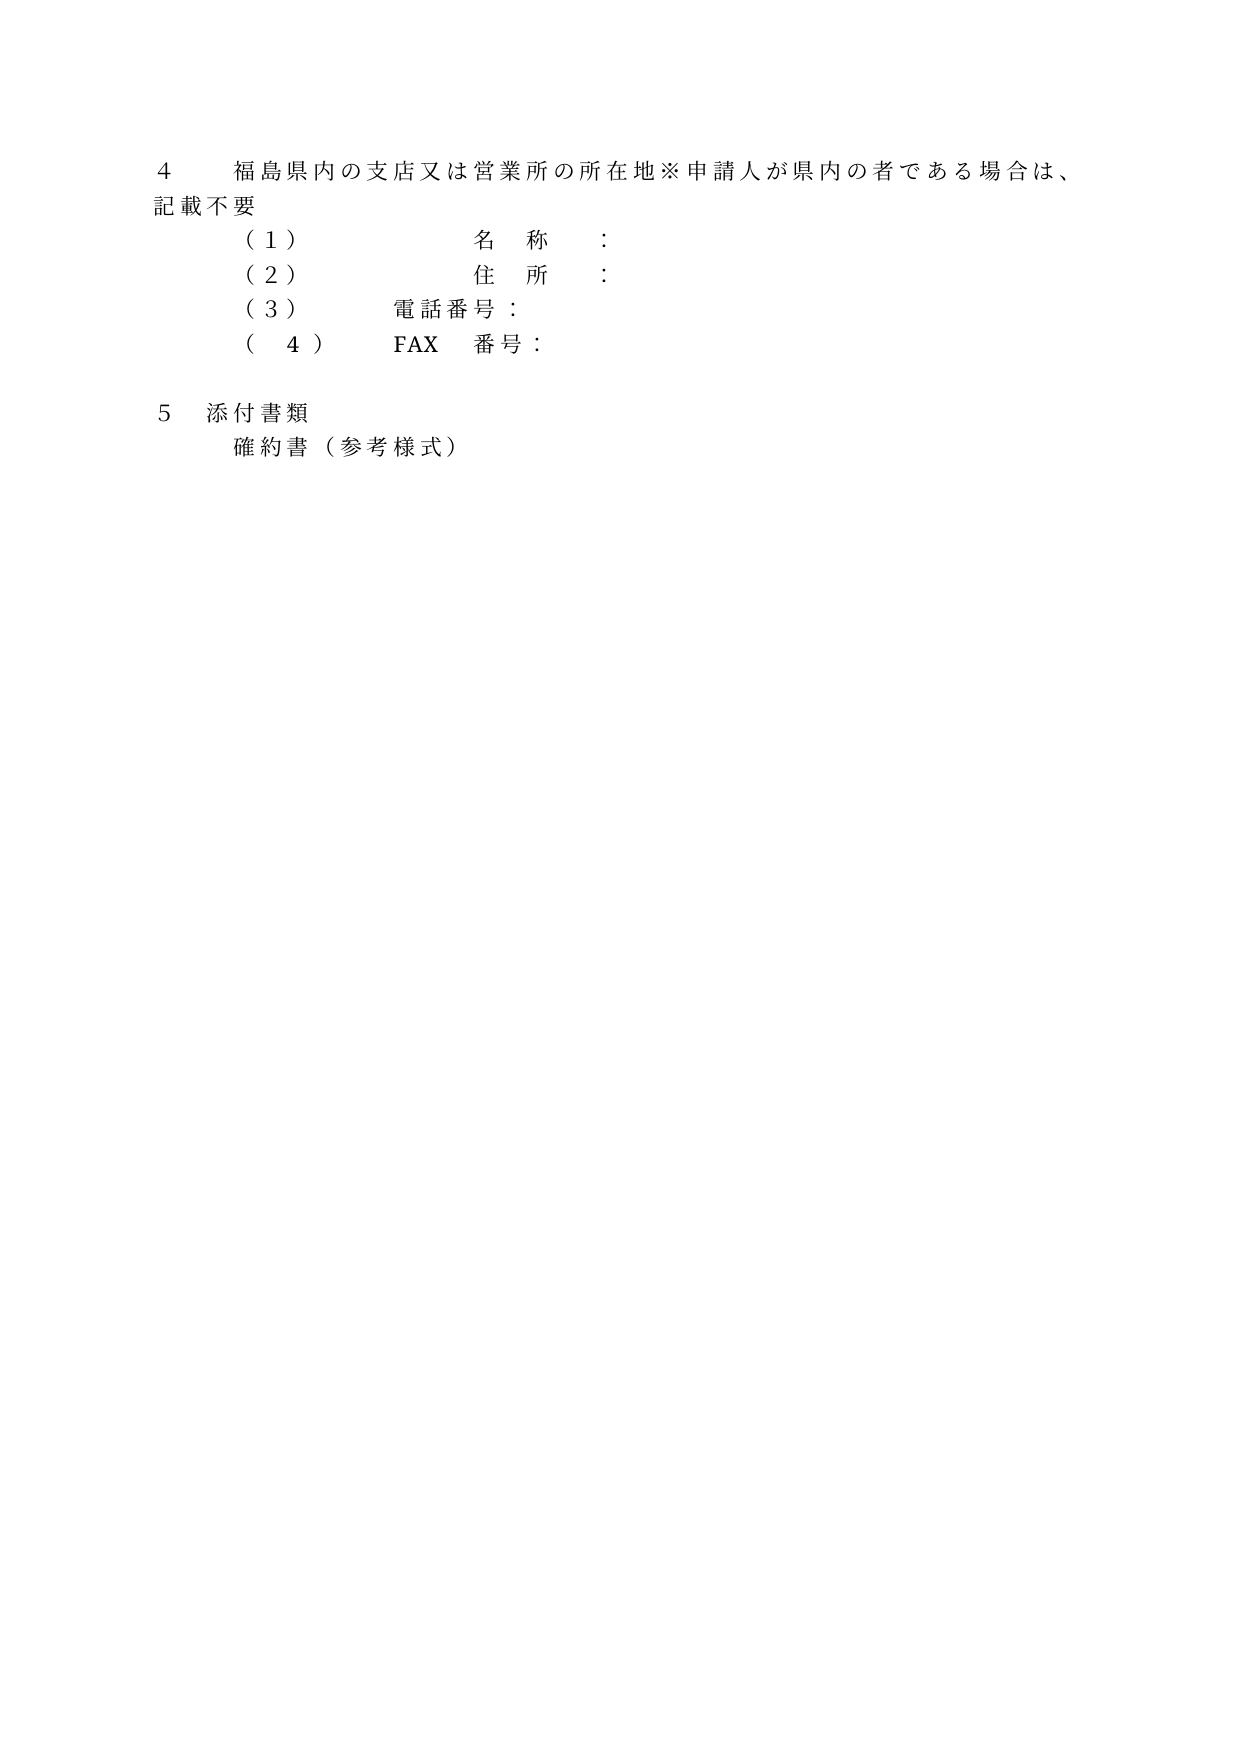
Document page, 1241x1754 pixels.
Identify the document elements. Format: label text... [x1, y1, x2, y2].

text ４ 福島県内の支店又は営業所の所在地※申請人が県内の者である場合は、記載不要 [153, 153, 1087, 222]
list 電話番号： [212, 291, 1087, 325]
list 住所： [212, 256, 1087, 291]
list FAX番号： [212, 325, 1087, 360]
list 名称： [212, 222, 1087, 256]
text 確約書（参考様式） [153, 429, 1087, 463]
text ５ 添付書類 [153, 394, 1087, 429]
